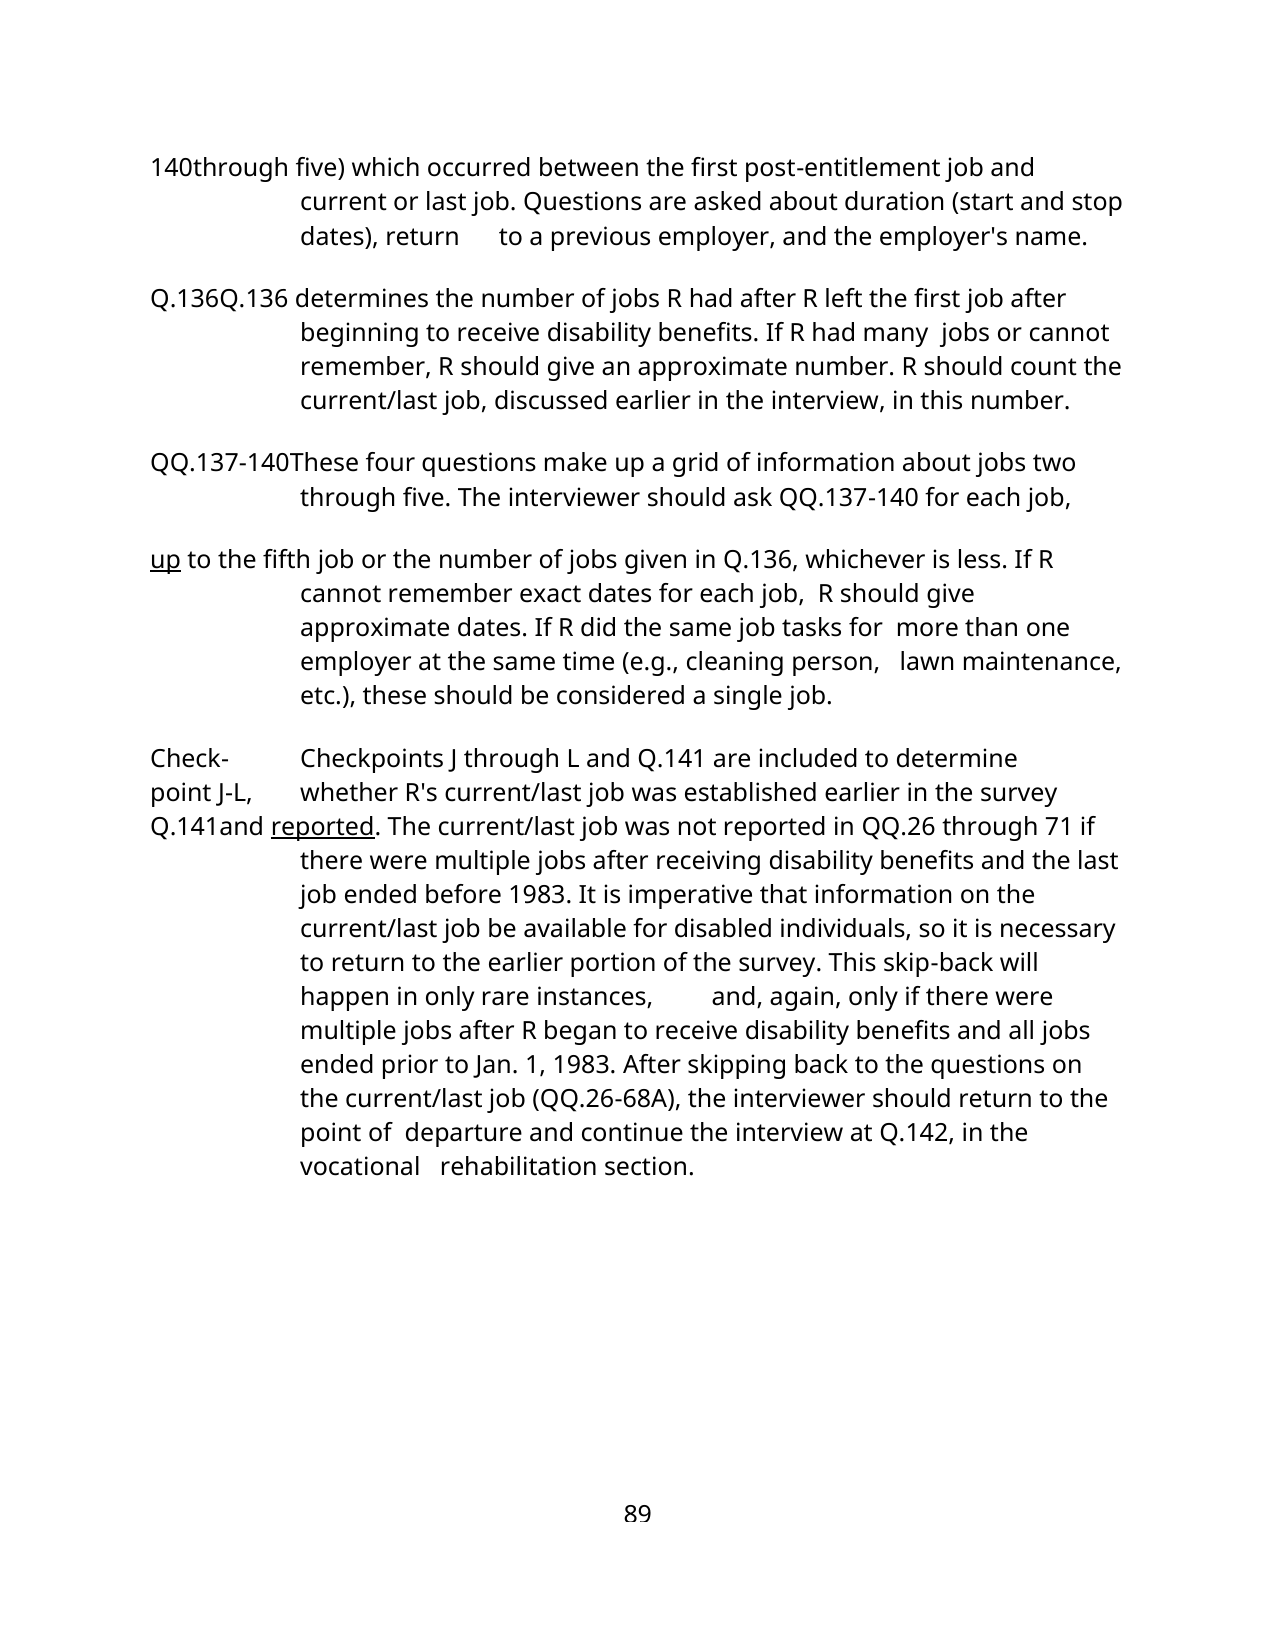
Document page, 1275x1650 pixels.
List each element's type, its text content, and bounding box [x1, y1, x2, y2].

text up to the fifth job or the number of jobs given in Q.136, whichever is less. If R cannot remember exact dates for each job, R should give approximate dates. If R did the same job tasks for more than one employer at the same time (e.g., cleaning person, lawn maintenance, etc.), these should be considered a single job. [150, 542, 1125, 712]
text 140through five) which occurred between the first post-entitlement job and current or last job. Questions are asked about duration (start and stop dates), return to a previous employer, and the employer's name. [150, 150, 1125, 252]
text Check- Checkpoints J through L and Q.141 are included to determine [150, 740, 1125, 774]
text point J-L, whether R's current/last job was established earlier in the survey [150, 774, 1125, 808]
text Q.136Q.136 determines the number of jobs R had after R left the first job after beginning to receive disability benefits. If R had many jobs or cannot remember, R should give an approximate number. R should count the current/last job, discussed earlier in the interview, in this number. [150, 281, 1125, 417]
text QQ.137-140These four questions make up a grid of information about jobs two through five. The interviewer should ask QQ.137-140 for each job, [150, 445, 1125, 513]
text Q.141and reported. The current/last job was not reported in QQ.26 through 71 if there were multiple jobs after receiving disability benefits and the last job ended before 1983. It is imperative that information on the current/last job be available for disabled individuals, so it is necessary to return to the earlier portion of the survey. This skip-back will happen in only rare instances, and, again, only if there were multiple jobs after R began to receive disability benefits and all jobs ended prior to Jan. 1, 1983. After skipping back to the questions on the current/last job (QQ.26-68A), the interviewer should return to the point of departure and continue the interview at Q.142, in the vocational rehabilitation section. [150, 808, 1125, 1183]
